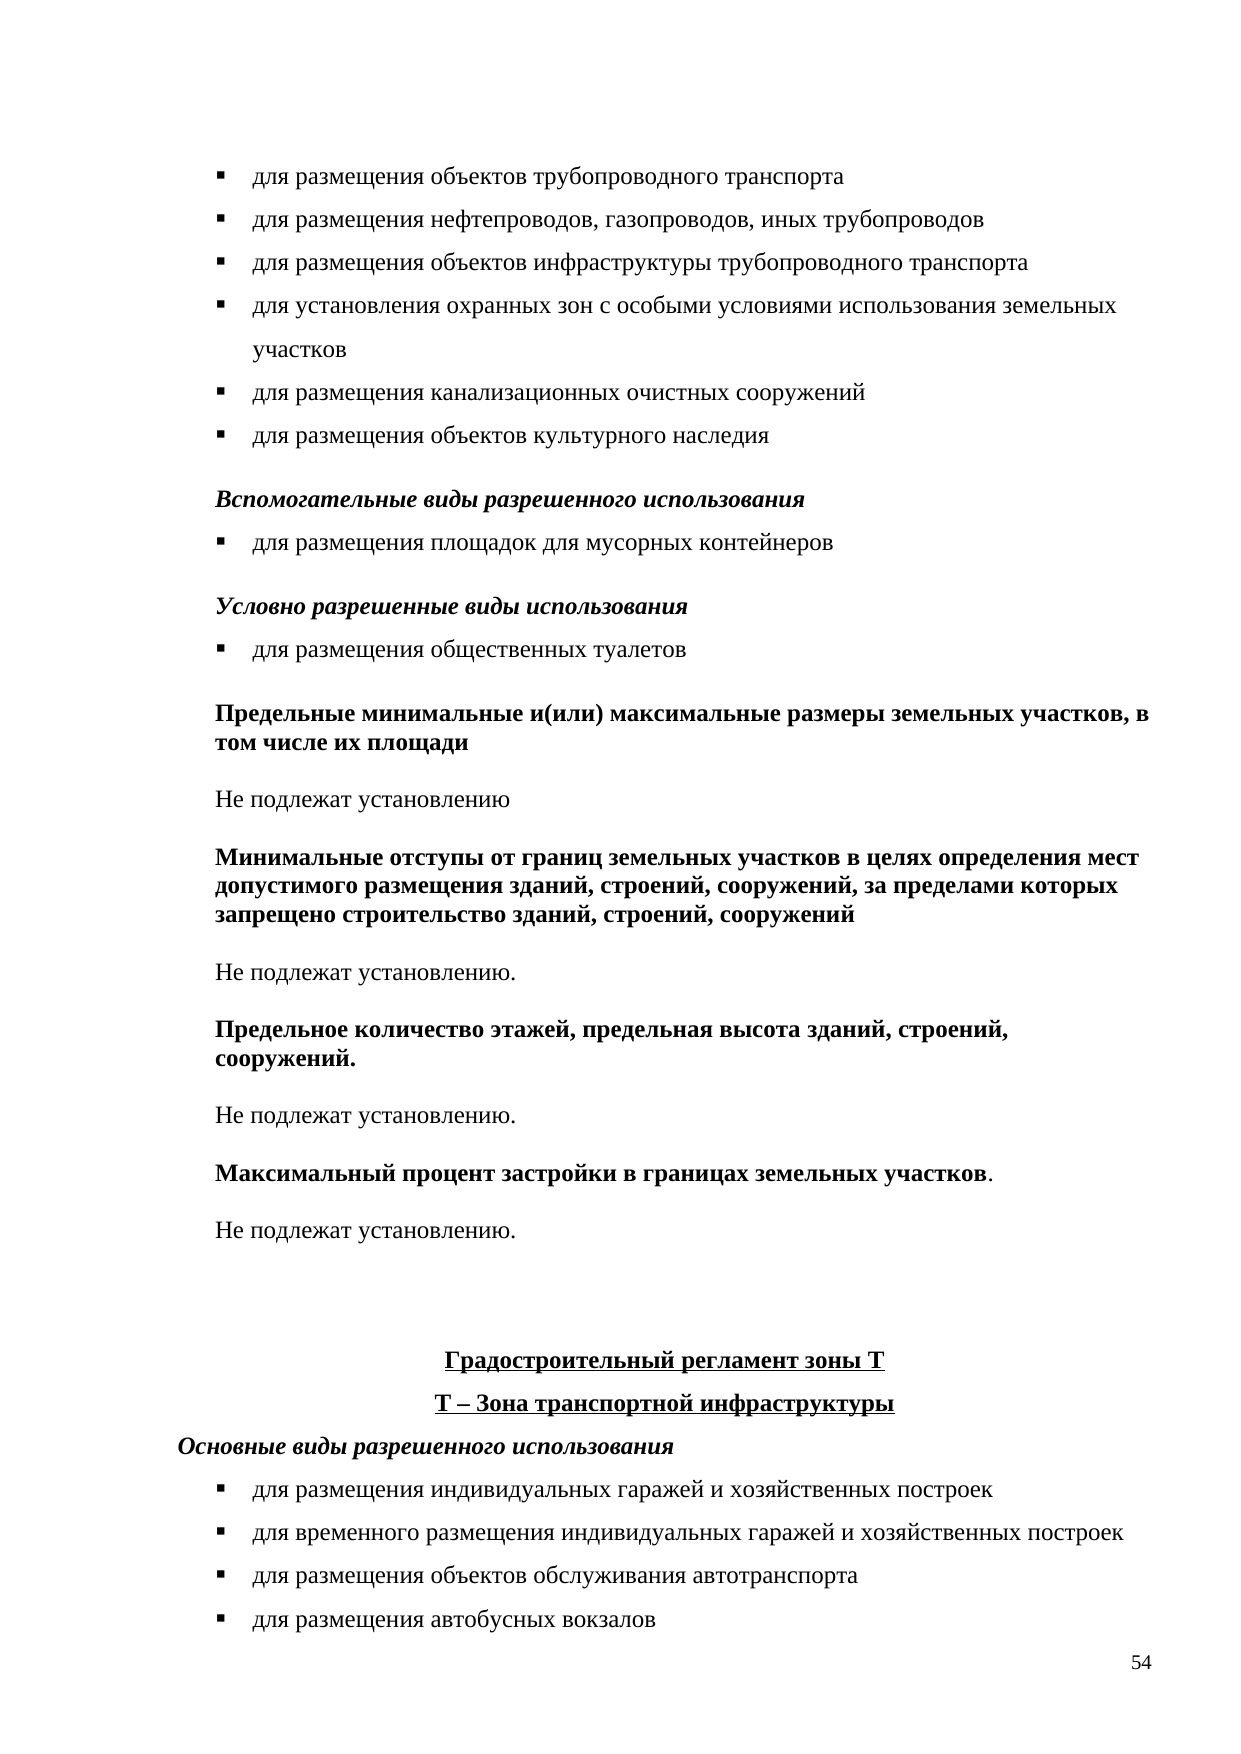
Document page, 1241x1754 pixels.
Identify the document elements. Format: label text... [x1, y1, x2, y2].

list для установления охранных зон с особыми условиями использования земельных участков [215, 291, 1152, 362]
list для размещения площадок для мусорных контейнеров [215, 527, 1152, 556]
text Вспомогательные виды разрешенного использования [215, 484, 1152, 513]
list для размещения объектов трубопроводного транспорта [215, 161, 1152, 190]
text Основные виды разрешенного использования [177, 1431, 1152, 1460]
text Градостроительный регламент зоны Т [177, 1345, 1152, 1374]
text Т – Зона транспортной инфраструктуры [177, 1388, 1152, 1417]
text Предельные минимальные и(или) максимальные размеры земельных участков, в том числе их площади [215, 698, 1152, 756]
text Предельное количество этажей, предельная высота зданий, строений, сооружений. [215, 1014, 1152, 1072]
list для размещения общественных туалетов [215, 634, 1152, 663]
list для размещения автобусных вокзалов [215, 1604, 1152, 1632]
text Не подлежат установлению. [215, 1101, 1152, 1129]
list для размещения объектов инфраструктуры трубопроводного транспорта [215, 247, 1152, 276]
list для размещения индивидуальных гаражей и хозяйственных построек [215, 1474, 1152, 1503]
list для размещения объектов обслуживания автотранспорта [215, 1561, 1152, 1589]
list для размещения канализационных очистных сооружений [215, 377, 1152, 406]
text Условно разрешенные виды использования [215, 591, 1152, 620]
text Не подлежат установлению. [215, 1216, 1152, 1244]
text Минимальные отступы от границ земельных участков в целях определения мест допустимого размещения зданий, строений, сооружений, за пределами которых запрещено строительство зданий, строений, сооружений [215, 842, 1152, 928]
text Максимальный процент застройки в границах земельных участков. [215, 1158, 1152, 1187]
list для временного размещения индивидуальных гаражей и хозяйственных построек [215, 1517, 1152, 1546]
text Не подлежат установлению [215, 784, 1152, 813]
text Не подлежат установлению. [215, 957, 1152, 986]
list для размещения объектов культурного наследия [215, 420, 1152, 449]
list для размещения нефтепроводов, газопроводов, иных трубопроводов [215, 204, 1152, 233]
